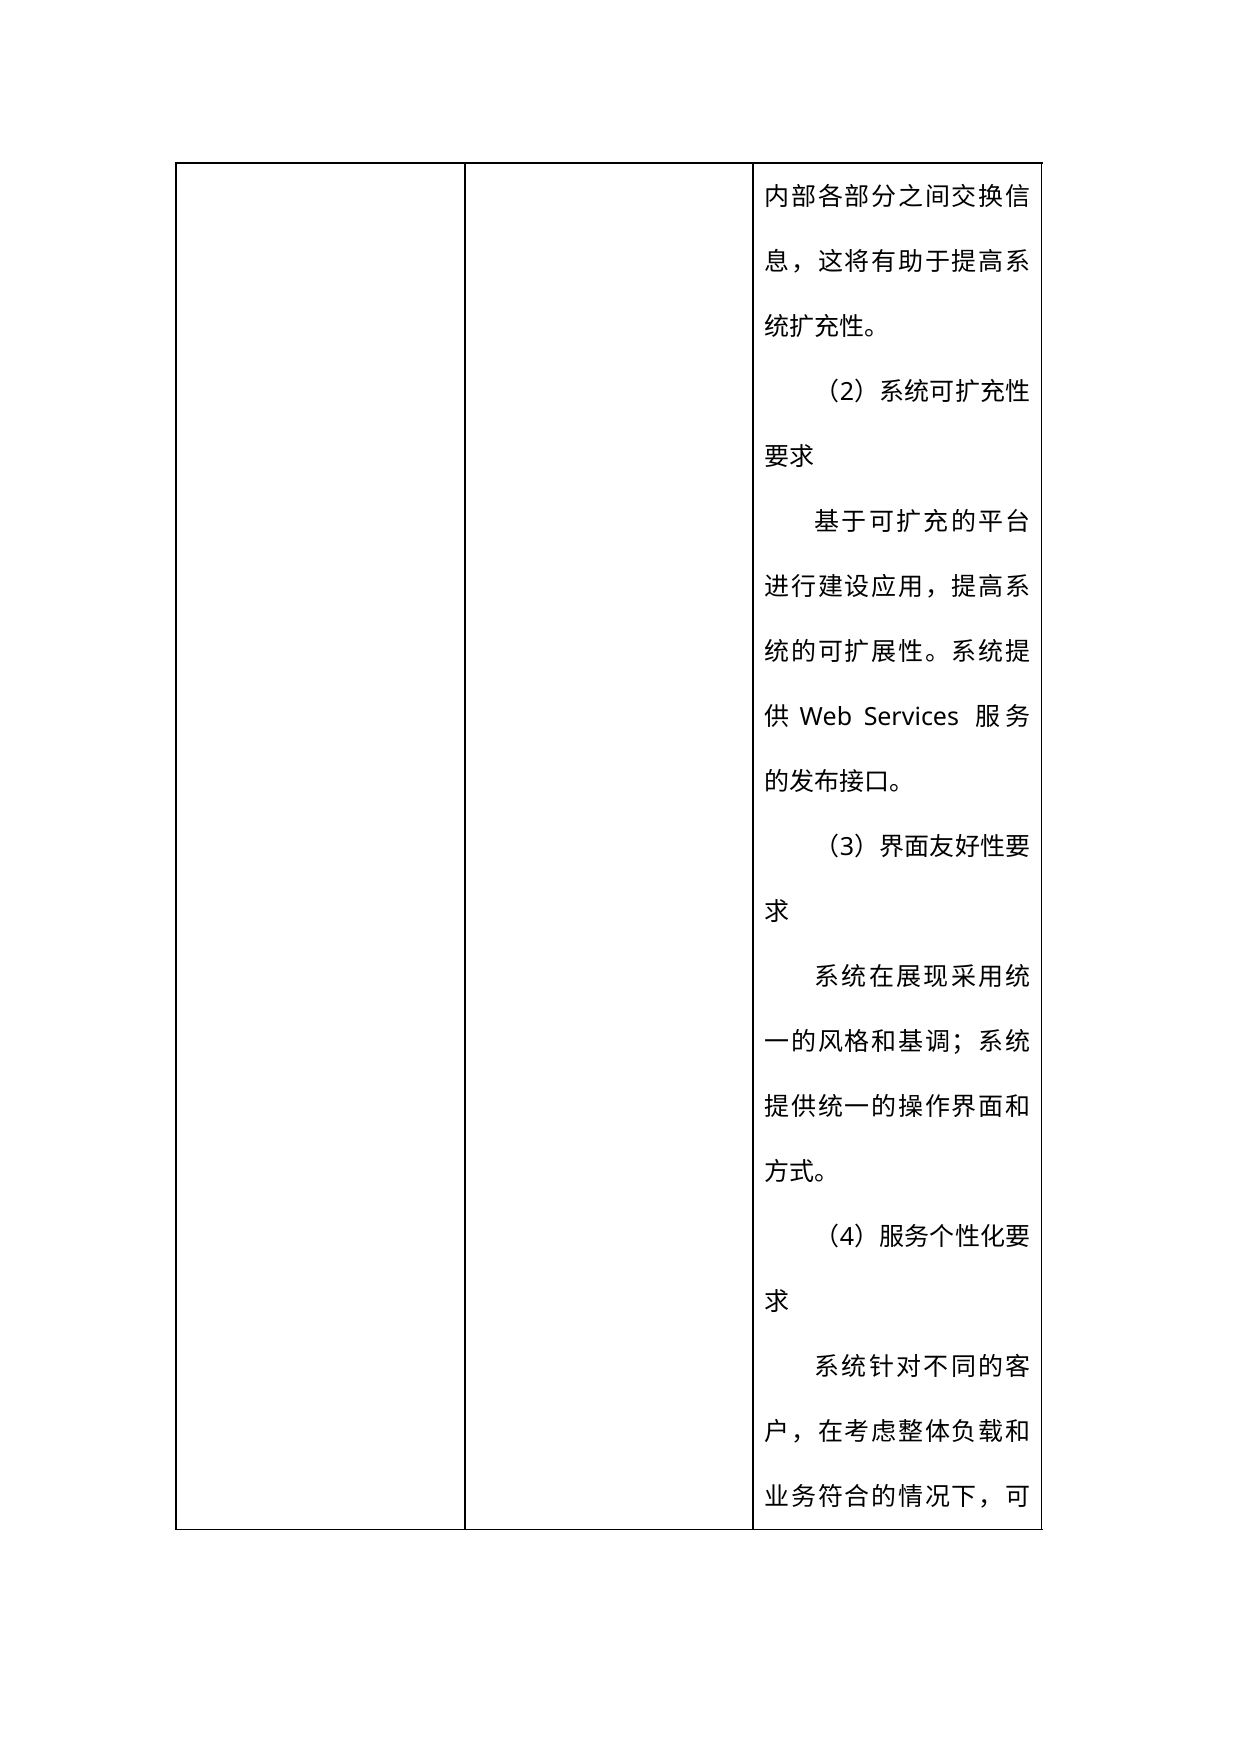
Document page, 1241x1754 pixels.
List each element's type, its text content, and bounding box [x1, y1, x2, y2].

table_cell 1 [177, 164, 464, 1528]
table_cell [754, 164, 1041, 1528]
table_cell [466, 164, 752, 1528]
